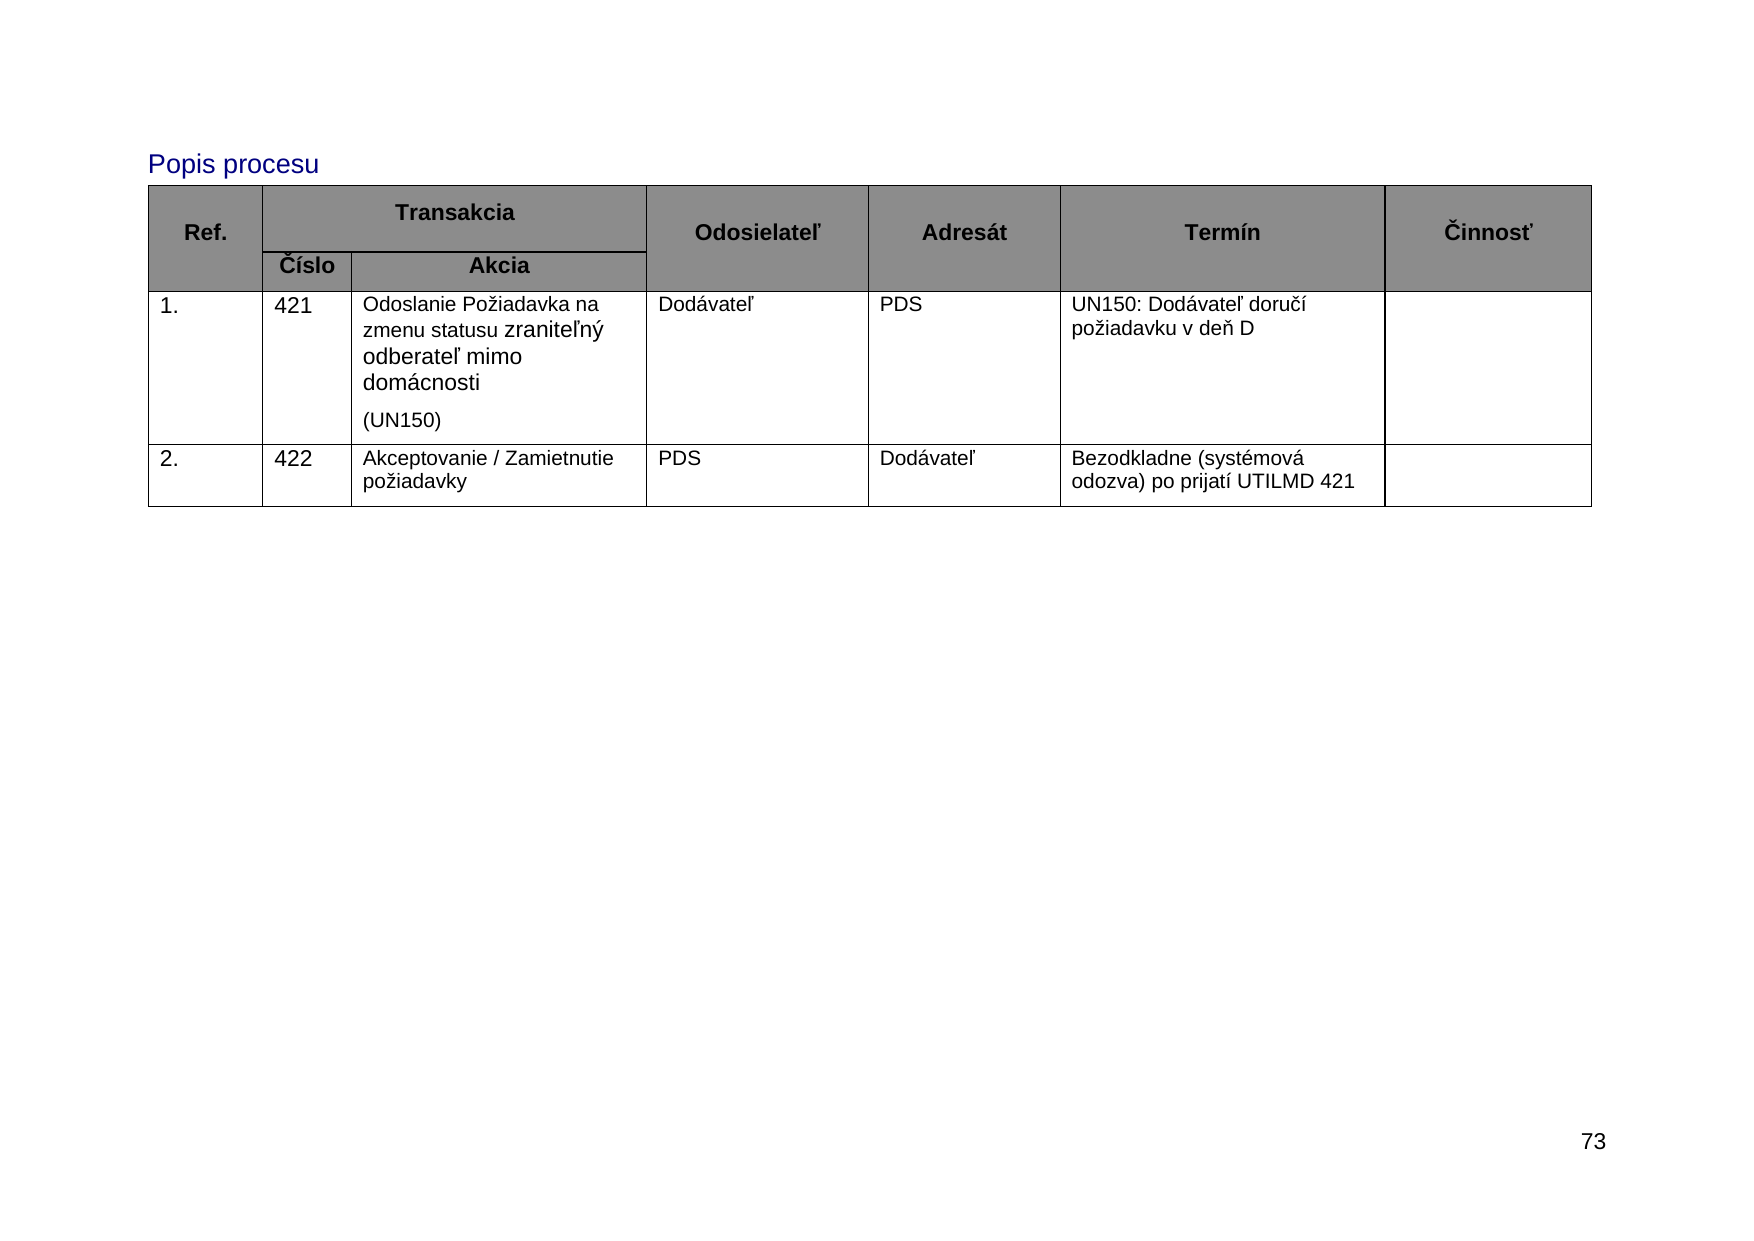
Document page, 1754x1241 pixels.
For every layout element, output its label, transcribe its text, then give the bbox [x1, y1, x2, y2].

table_cell PDS [869, 292, 1060, 444]
table_cell Dodávateľ [869, 445, 1060, 506]
table_cell Bezodkladne (systémová odozva) po prijatí UTILMD 421 [1061, 445, 1384, 506]
table_cell PDS [647, 445, 868, 506]
table_cell [1386, 292, 1591, 444]
table_cell UN150: Dodávateľ doručí požiadavku v deň D [1061, 292, 1384, 444]
table_cell 1. [149, 292, 262, 444]
table_cell 422 [263, 445, 351, 506]
table_cell Odoslanie Požiadavka na zmenu statusu zraniteľný odberateľ mimo domácnosti (UN150) [352, 292, 646, 444]
subtitle Popis procesu [148, 148, 1606, 179]
table_cell Číslo [263, 253, 351, 291]
table_cell 421 [263, 292, 351, 444]
table_cell Akceptovanie / Zamietnutie požiadavky [352, 445, 646, 506]
table_header Ref. [149, 186, 262, 291]
table_header Odosielateľ [647, 186, 868, 291]
table_cell 2. [149, 445, 262, 506]
table_cell [1386, 445, 1591, 506]
table_cell Akcia [352, 253, 646, 291]
table_header Termín [1061, 186, 1384, 291]
table_header Adresát [869, 186, 1060, 291]
table_cell Dodávateľ [647, 292, 868, 444]
table_header Transakcia [263, 186, 646, 251]
table_header Činnosť [1386, 186, 1591, 291]
